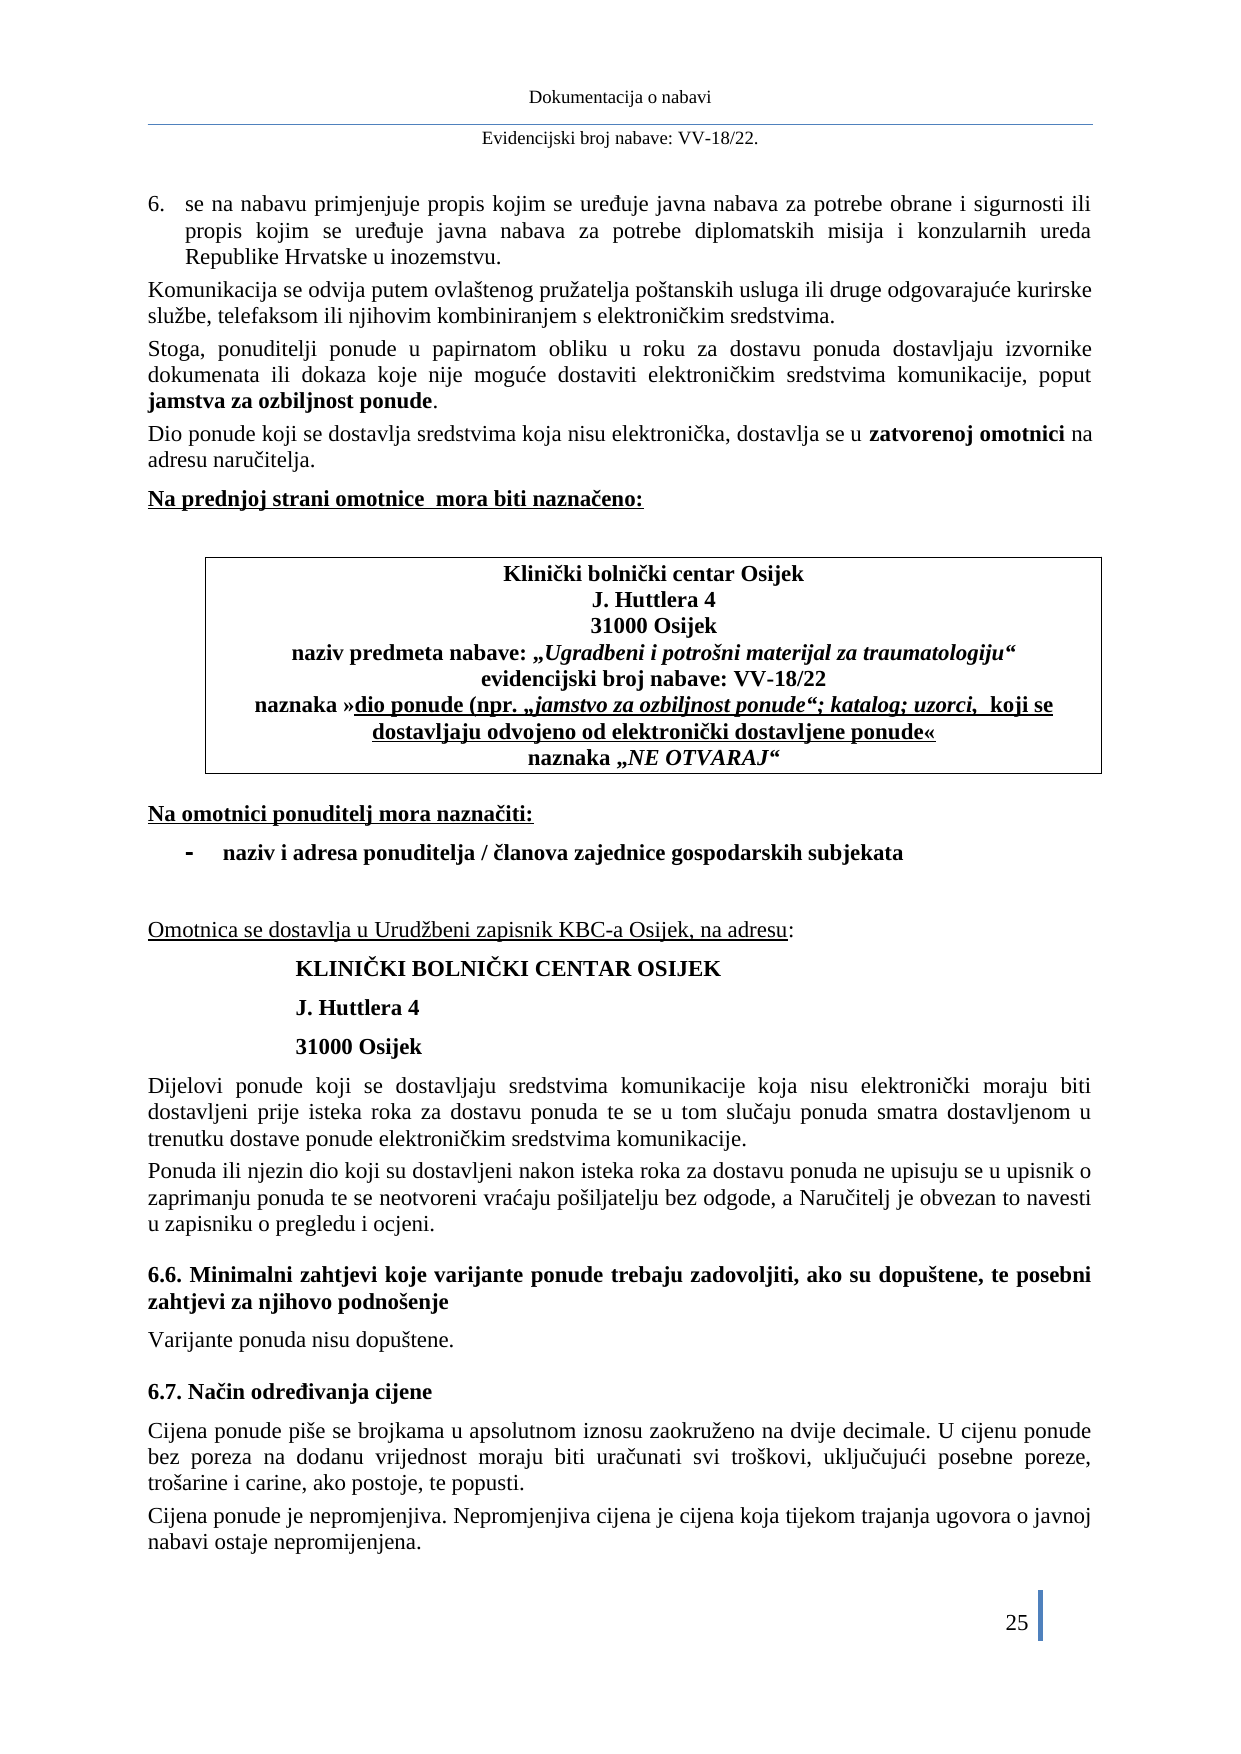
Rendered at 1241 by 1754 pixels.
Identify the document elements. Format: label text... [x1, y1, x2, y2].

text 31000 Osijek [206, 609, 1101, 636]
text Stoga, ponuditelji ponude u papirnatom obliku u roku za dostavu ponuda dostavljaju izvornike dokumenata ili dokaza koje nije moguće dostaviti elektroničkim sredstvima komunikacije, poput jamstva za ozbiljnost ponude. [148, 334, 1093, 414]
text Komunikacija se odvija putem ovlaštenog pružatelja poštanskih usluga ili druge odgovarajuće kurirske službe, telefaksom ili njihovim kombiniranjem s elektroničkim sredstvima. [148, 276, 1093, 328]
text Dio ponude koji se dostavlja sredstvima koja nisu elektronička, dostavlja se u zatvorenoj omotnici na adresu naručitelja. [148, 420, 1093, 473]
text evidencijski broj nabave: VV-18/22 [206, 662, 1101, 688]
text Cijena ponude piše se brojkama u apsolutnom iznosu zaokruženo na dvije decimale. U cijenu ponude bez poreza na dodanu vrijednost moraju biti uračunati svi troškovi, uključujući posebne poreze, trošarine i carine, ako postoje, te popusti. [148, 1417, 1093, 1496]
text Dijelovi ponude koji se dostavljaju sredstvima komunikacije koja nisu elektronički moraju biti dostavljeni prije isteka roka za dostavu ponuda te se u tom slučaju ponuda smatra dostavljenom u trenutku dostave ponude elektroničkim sredstvima komunikacije. [148, 1072, 1093, 1151]
text Klinički bolnički centar Osijek [206, 558, 1101, 583]
text Omotnica se dostavlja u Urudžbeni zapisnik KBC-a Osijek, na adresu: [148, 917, 1093, 943]
text naziv predmeta nabave: „Ugradbeni i potrošni materijal za traumatologiju“ [206, 636, 1101, 662]
list se na nabavu primjenjuje propis kojim se uređuje javna nabava za potrebe obrane i sigurnosti ili propis kojim se uređuje javna nabava za potrebe diplomatskih misija i konzularnih ureda Republike Hrvatske u inozemstvu. [148, 190, 1093, 269]
list naziv i adresa ponuditelja / članova zajednice gospodarskih subjekata [185, 839, 1093, 865]
text 31000 Osijek [148, 1033, 1093, 1059]
text Na omotnici ponuditelj mora naznačiti: [148, 800, 1093, 826]
subtitle 6.7. Način određivanja cijene [148, 1378, 1093, 1404]
text J. Huttlera 4 [148, 994, 1093, 1021]
text KLINIČKI BOLNIČKI CENTAR OSIJEK [148, 955, 1093, 982]
text Cijena ponude je nepromjenjiva. Nepromjenjiva cijena je cijena koja tijekom trajanja ugovora o javnoj nabavi ostaje nepromijenjena. [148, 1502, 1093, 1555]
subtitle 6.6. Minimalni zahtjevi koje varijante ponude trebaju zadovoljiti, ako su dopuštene, te posebni zahtjevi za njihovo podnošenje [148, 1261, 1093, 1314]
text Varijante ponuda nisu dopuštene. [148, 1327, 1093, 1353]
text Na prednjoj strani omotnice mora biti naznačeno: [148, 485, 1093, 511]
text naznaka »dio ponude (npr. „jamstvo za ozbiljnost ponude“; katalog; uzorci, koji se dostavljaju odvojeno od elektronički dostavljene ponude« [206, 688, 1101, 741]
text naznaka „NE OTVARAJ“ [206, 741, 1101, 773]
text Ponuda ili njezin dio koji su dostavljeni nakon isteka roka za dostavu ponuda ne upisuju se u upisnik o zaprimanju ponuda te se neotvoreni vraćaju pošiljatelju bez odgode, a Naručitelj je obvezan to navesti u zapisniku o pregledu i ocjeni. [148, 1157, 1093, 1236]
text J. Huttlera 4 [206, 583, 1101, 609]
